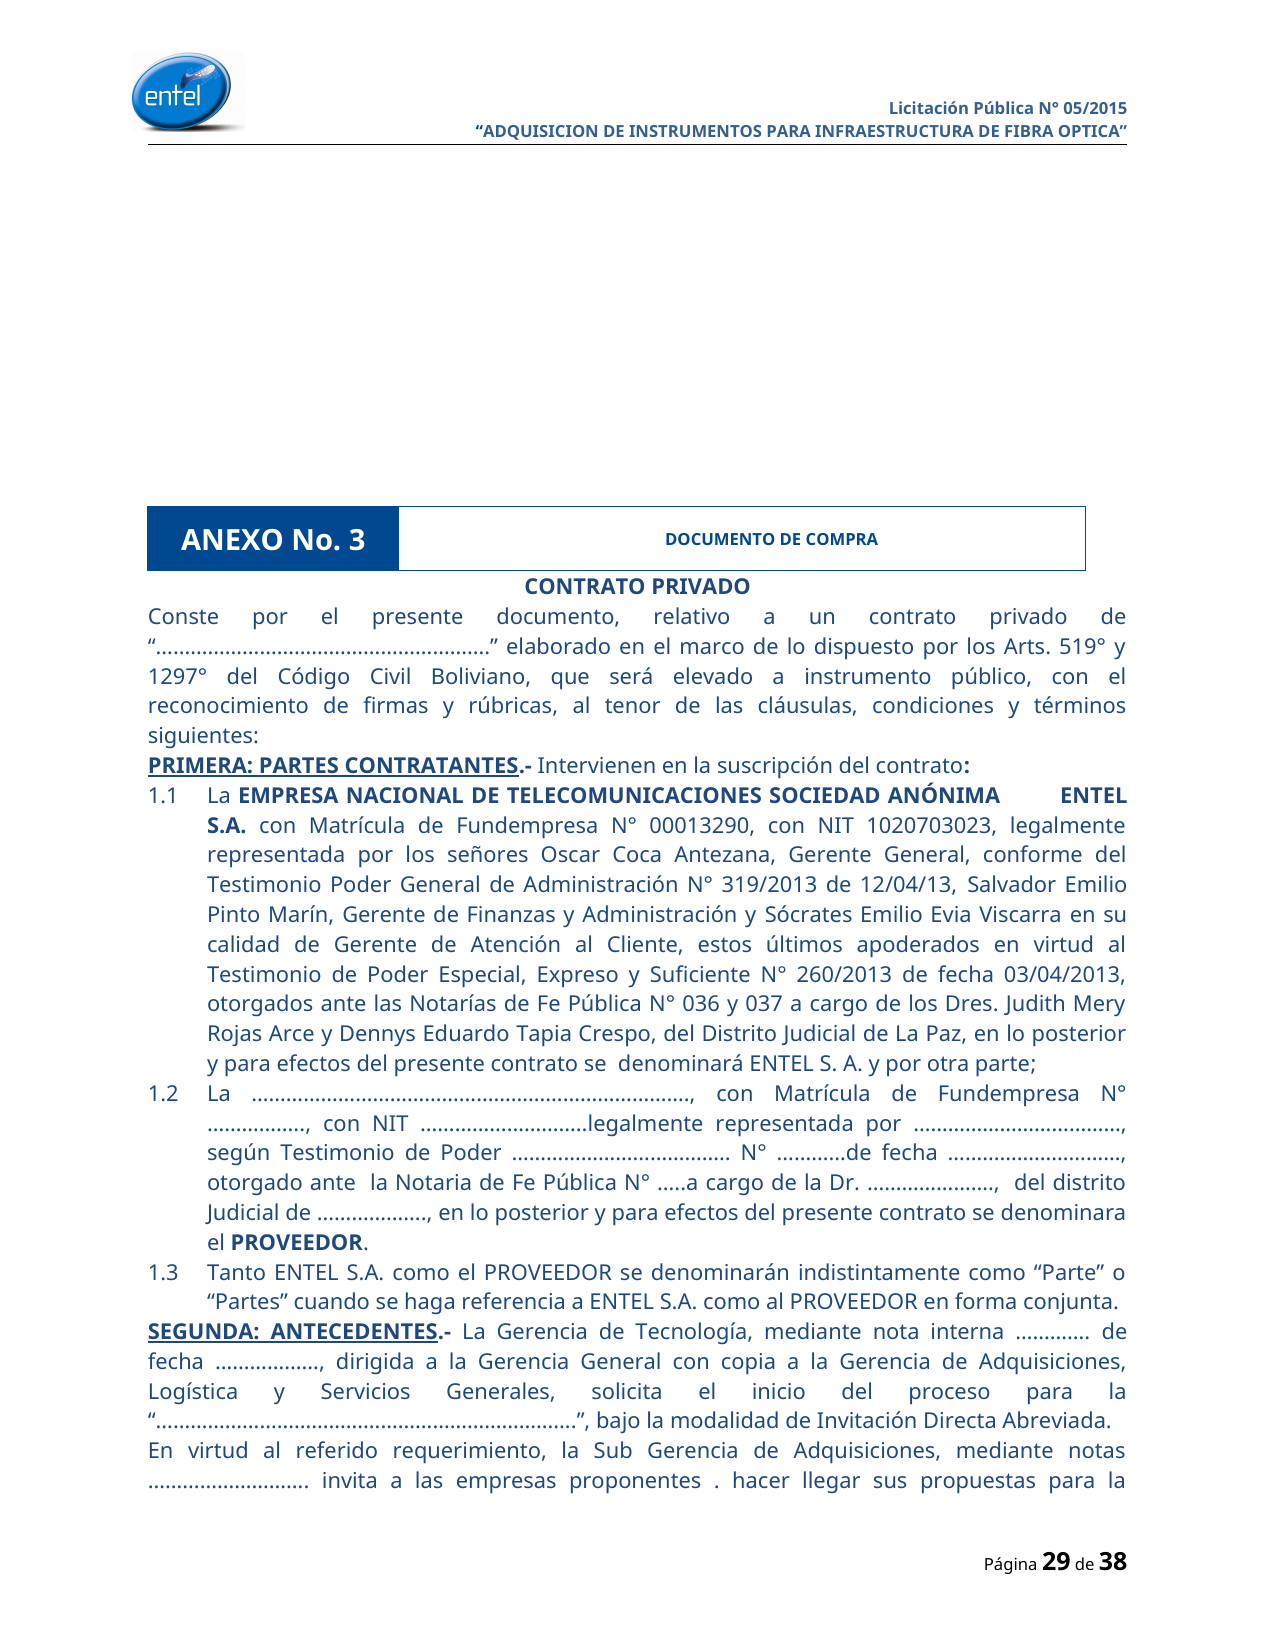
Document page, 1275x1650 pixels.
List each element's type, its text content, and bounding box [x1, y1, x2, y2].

text 1.2 La …………………………………………………………………., con Matrícula de Fundempresa N° …………….., con NIT ………………………..legalmente representada por ………………………………, según Testimonio de Poder ……………………………….. N° …………de fecha …………………………, otorgado ante la Notaria de Fe Pública N° …..a cargo de la Dr. …………………., del distrito Judicial de ………………., en lo posterior y para efectos del presente contrato se denominara el PROVEEDOR. [148, 1078, 1127, 1257]
text SEGUNDA: ANTECEDENTES.- La Gerencia de Tecnología, mediante nota interna …………. de fecha ………………, dirigida a la Gerencia General con copia a la Gerencia de Adquisiciones, Logística y Servicios Generales, solicita el inicio del proceso para la “……………………………………………………………….”, bajo la modalidad de Invitación Directa Abreviada. [148, 1316, 1127, 1435]
text 1.1 La EMPRESA NACIONAL DE TELECOMUNICACIONES SOCIEDAD ANÓNIMA ENTEL S.A. con Matrícula de Fundempresa N° 00013290, con NIT 1020703023, legalmente representada por los señores Oscar Coca Antezana, Gerente General, conforme del Testimonio Poder General de Administración N° 319/2013 de 12/04/13, Salvador Emilio Pinto Marín, Gerente de Finanzas y Administración y Sócrates Emilio Evia Viscarra en su calidad de Gerente de Atención al Cliente, estos últimos apoderados en virtud al Testimonio de Poder Especial, Expreso y Suficiente N° 260/2013 de fecha 03/04/2013, otorgados ante las Notarías de Fe Pública N° 036 y 037 a cargo de los Dres. Judith Mery Rojas Arce y Dennys Eduardo Tapia Crespo, del Distrito Judicial de La Paz, en lo posterior y para efectos del presente contrato se denominará ENTEL S. A. y por otra parte; [148, 780, 1127, 1078]
text Conste por el presente documento, relativo a un contrato privado de “………………………………………………….” elaborado en el marco de lo dispuesto por los Arts. 519° y 1297° del Código Civil Boliviano, que será elevado a instrumento público, con el reconocimiento de firmas y rúbricas, al tenor de las cláusulas, condiciones y términos siguientes: [148, 601, 1127, 750]
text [148, 1435, 1127, 1495]
table_header DOCUMENTO DE COMPRA [399, 507, 1085, 570]
text 1.3 Tanto ENTEL S.A. como el PROVEEDOR se denominarán indistintamente como “Parte” o “Partes” cuando se haga referencia a ENTEL S.A. como al PROVEEDOR en forma conjunta. [148, 1257, 1127, 1316]
text CONTRATO PRIVADO [148, 571, 1127, 601]
table_header ANEXO No. 3 [148, 507, 398, 570]
text PRIMERA: PARTES CONTRATANTES.- Intervienen en la suscripción del contrato: [148, 750, 1127, 780]
picture [131, 51, 246, 132]
